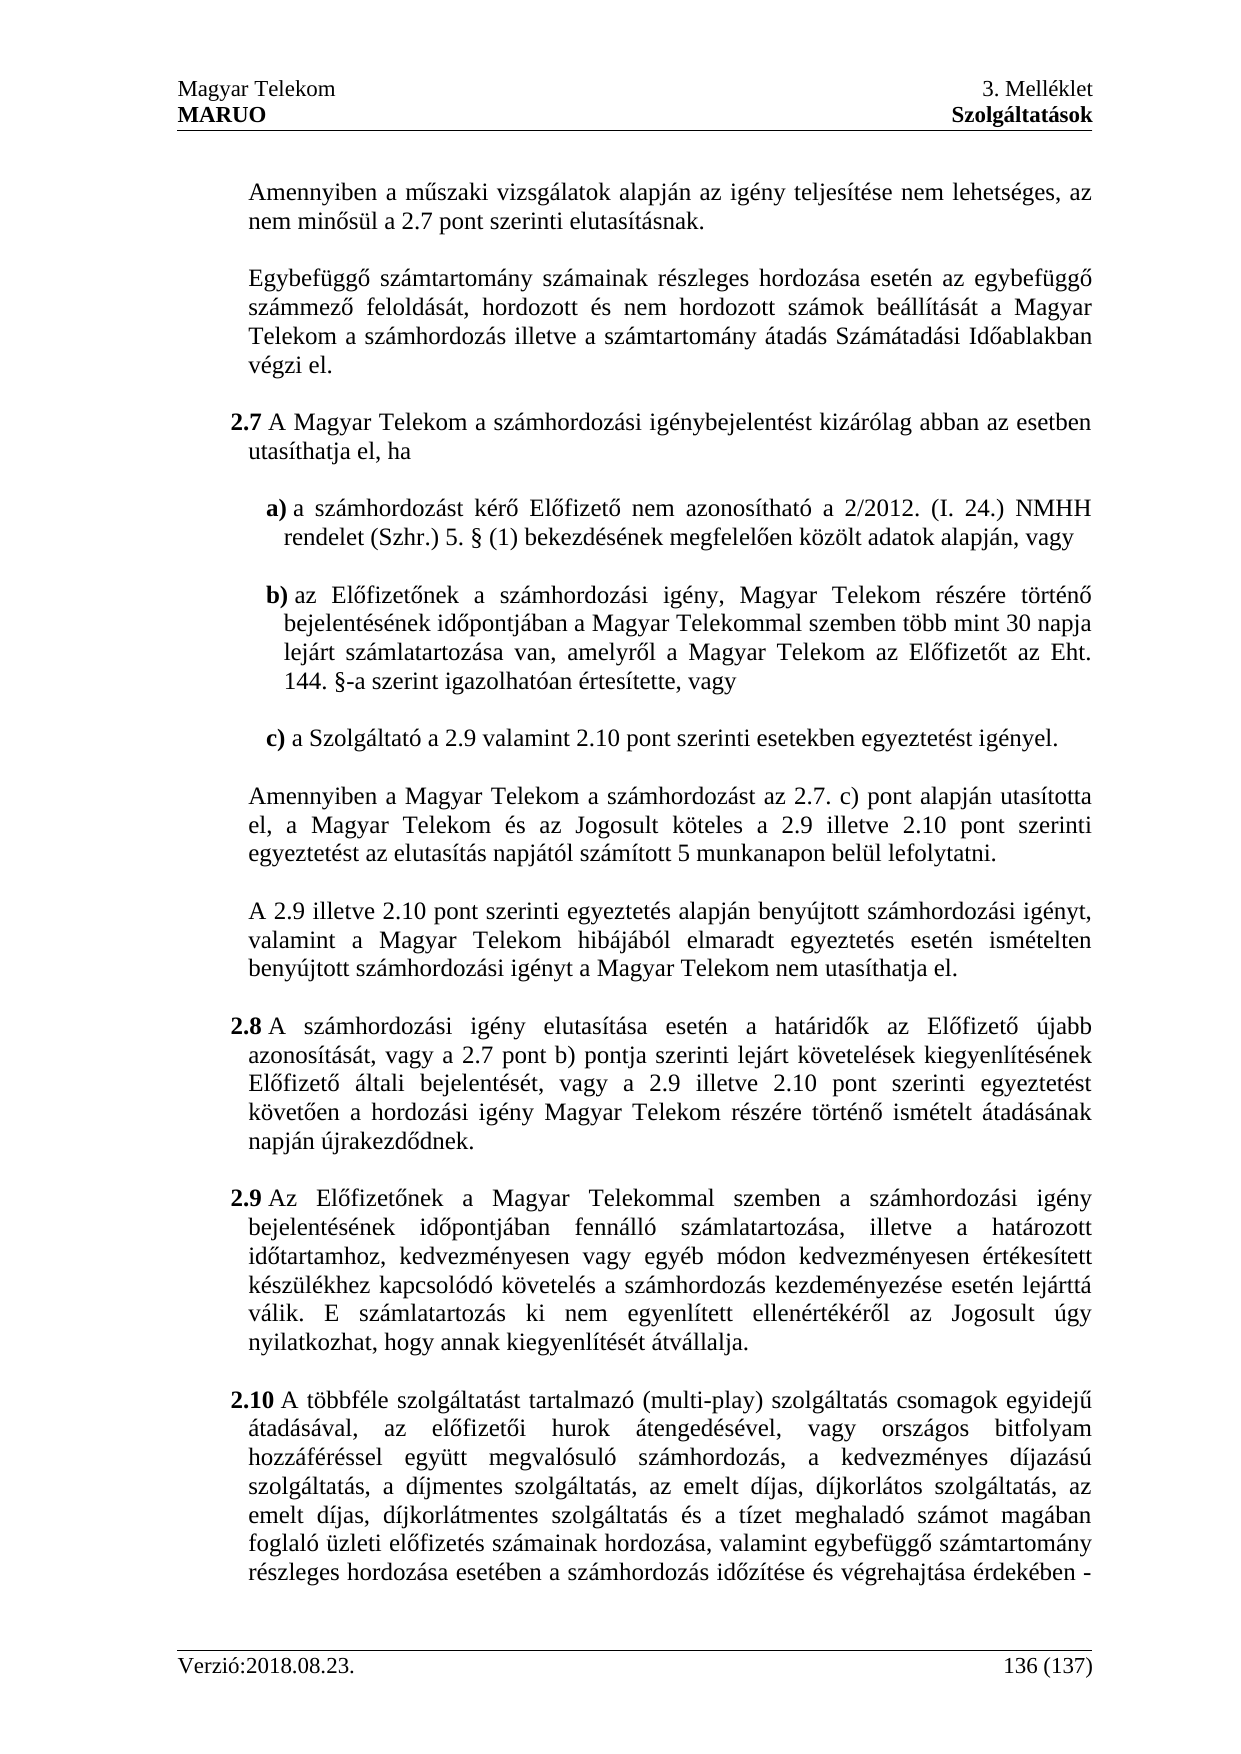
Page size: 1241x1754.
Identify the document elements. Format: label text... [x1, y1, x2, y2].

text 2.7 A Magyar Telekom a számhordozási igénybejelentést kizárólag abban az esetben utasíthatja el, ha [230, 407, 1092, 465]
text Egybefüggő számtartomány számainak részleges hordozása esetén az egybefüggő számmező feloldását, hordozott és nem hordozott számok beállítását a Magyar Telekom a számhordozás illetve a számtartomány átadás Számátadási Időablakban végzi el. [230, 235, 1092, 378]
text a) a számhordozást kérő Előfizető nem azonosítható a 2/2012. (I. 24.) NMHH rendelet (Szhr.) 5. § (1) bekezdésének megfelelően közölt adatok alapján, vagy [266, 493, 1092, 551]
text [230, 1385, 1092, 1586]
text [230, 177, 1092, 235]
text b) az Előfizetőnek a számhordozási igény, Magyar Telekom részére történő bejelentésének időpontjában a Magyar Telekommal szemben több mint 30 napja lejárt számlatartozása van, amelyről a Magyar Telekom az Előfizetőt az Eht. 144. §-a szerint igazolhatóan értesítette, vagy [266, 580, 1092, 695]
text 2.9 Az Előfizetőnek a Magyar Telekommal szemben a számhordozási igény bejelentésének időpontjában fennálló számlatartozása, illetve a határozott időtartamhoz, kedvezményesen vagy egyéb módon kedvezményesen értékesített készülékhez kapcsolódó követelés a számhordozás kezdeményezése esetén lejárttá válik. E számlatartozás ki nem egyenlített ellenértékéről az Jogosult úgy nyilatkozhat, hogy annak kiegyenlítését átvállalja. [230, 1183, 1092, 1356]
text 2.8 A számhordozási igény elutasítása esetén a határidők az Előfizető újabb azonosítását, vagy a 2.7 pont b) pontja szerinti lejárt követelések kiegyenlítésének Előfizető általi bejelentését, vagy a 2.9 illetve 2.10 pont szerinti egyeztetést követően a hordozási igény Magyar Telekom részére történő ismételt átadásának napján újrakezdődnek. [230, 1011, 1092, 1155]
text A 2.9 illetve 2.10 pont szerinti egyeztetés alapján benyújtott számhordozási igényt, valamint a Magyar Telekom hibájából elmaradt egyeztetés esetén ismételten benyújtott számhordozási igényt a Magyar Telekom nem utasíthatja el. [230, 867, 1092, 982]
text c) a Szolgáltató a 2.9 valamint 2.10 pont szerinti esetekben egyeztetést igényel. [266, 723, 1092, 752]
text Amennyiben a Magyar Telekom a számhordozást az 2.7. c) pont alapján utasította el, a Magyar Telekom és az Jogosult köteles a 2.9 illetve 2.10 pont szerinti egyeztetést az elutasítás napjától számított 5 munkanapon belül lefolytatni. [230, 752, 1092, 867]
